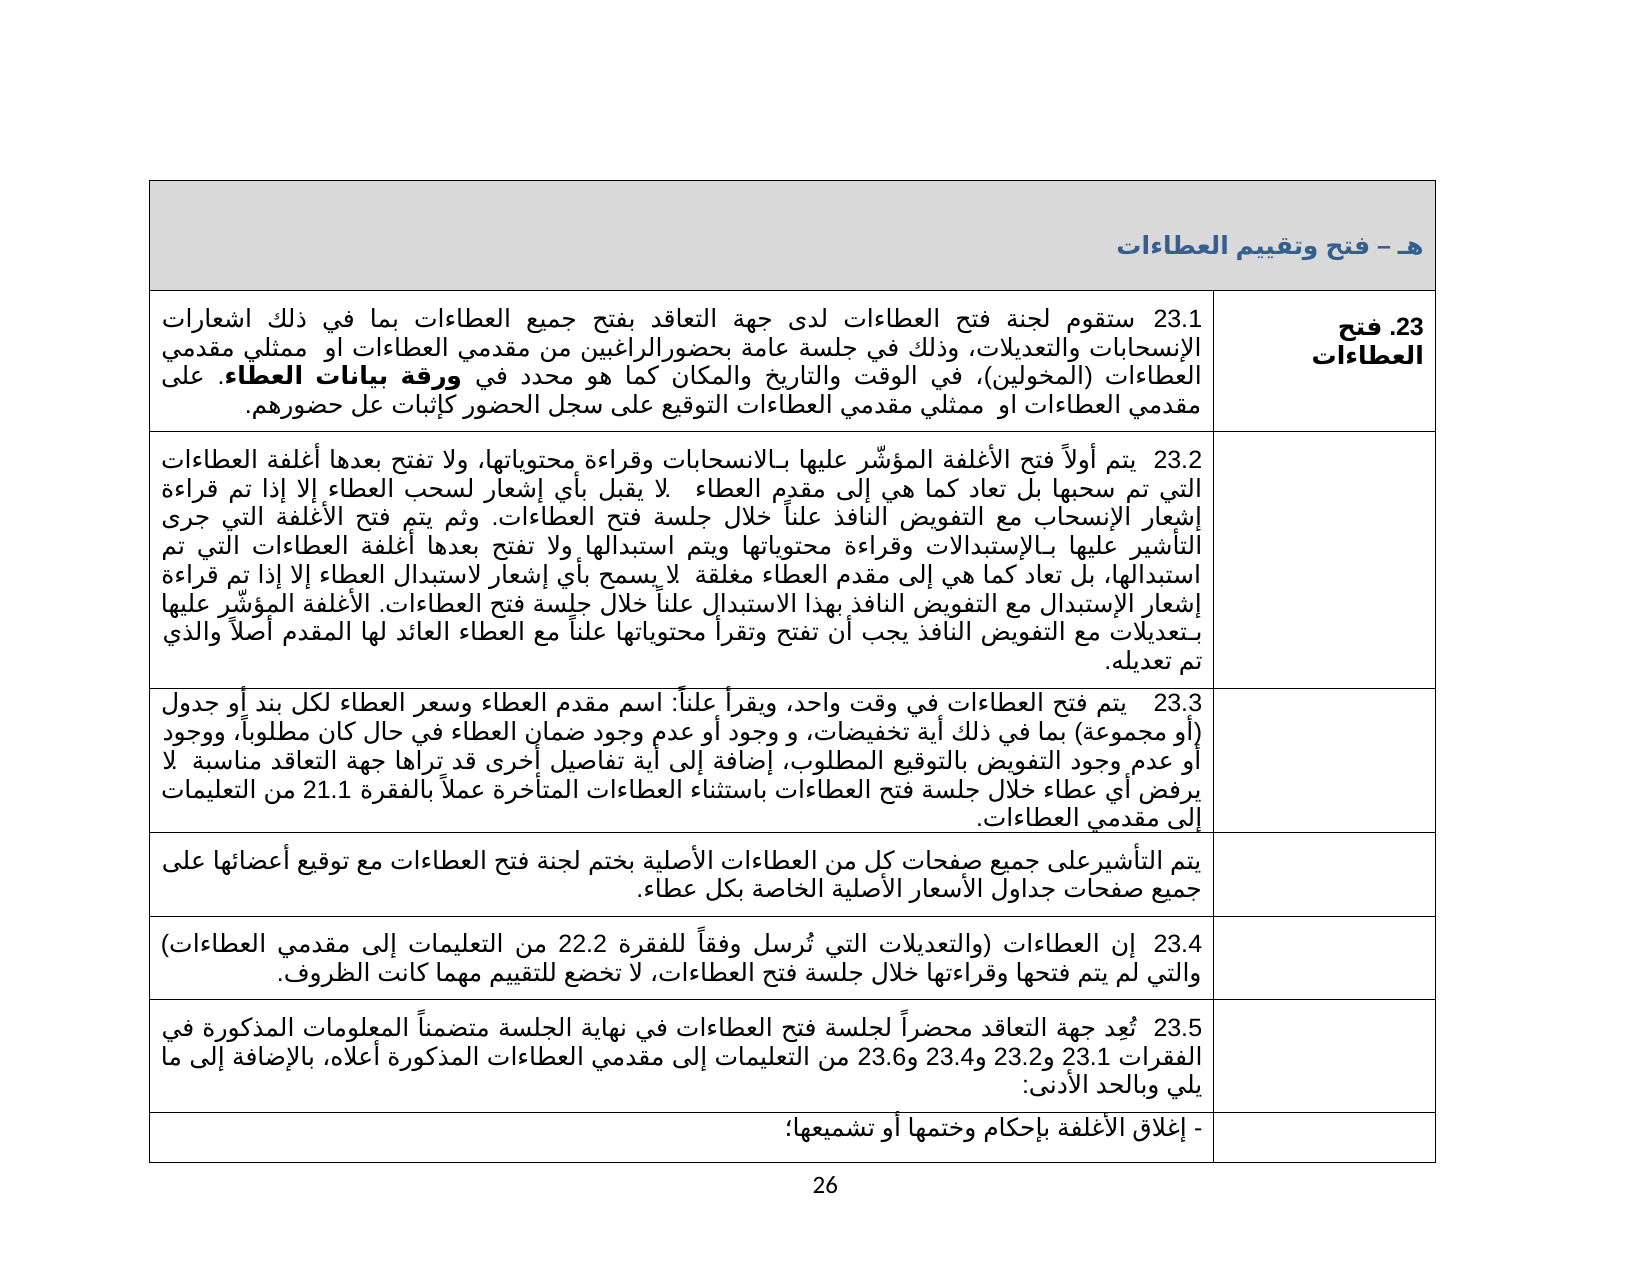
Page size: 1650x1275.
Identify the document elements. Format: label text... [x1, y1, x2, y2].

table_cell - إغلاق الأغلفة بإحكام وختمها أو تشميعها؛ [150, 1113, 1213, 1162]
table_cell 23.2 يتم أولاً فتح الأغلفة المؤشّر عليها بـالانسحابات وقراءة محتوياتها، ولا تفتح بعدها أغلفة العطاءات التي تم سحبها بل تعاد كما هي إلى مقدم العطاء . لا يقبل بأي إشعار لسحب العطاء إلا إذا تم قراءة إشعار الإنسحاب مع التفويض النافذ علناً خلال جلسة فتح العطاءات. وثم يتم فتح الأغلفة التي جرى التأشير عليها بـالإستبدالات وقراءة محتوياتها ويتم استبدالها ولا تفتح بعدها أغلفة العطاءات التي تم استبدالها، بل تعاد كما هي إلى مقدم العطاء مغلقة. لا يسمح بأي إشعار لاستبدال العطاء إلا إذا تم قراءة إشعار الإستبدال مع التفويض النافذ بهذا الاستبدال علناً خلال جلسة فتح العطاءات. الأغلفة المؤشّر عليها بـتعديلات مع التفويض النافذ يجب أن تفتح وتقرأ محتوياتها علناً مع العطاء العائد لها المقدم أصلاً والذي تم تعديله. [150, 432, 1213, 687]
table_cell [1214, 833, 1435, 916]
table_cell 23.1 ستقوم لجنة فتح العطاءات لدى جهة التعاقد بفتح جميع العطاءات بما في ذلك اشعارات الإنسحابات والتعديلات، وذلك في جلسة عامة بحضورالراغبين من مقدمي العطاءات او ممثلي مقدمي العطاءات (المخولين)، في الوقت والتاريخ والمكان كما هو محدد في ورقة بيانات العطاء. على مقدمي العطاءات او ممثلي مقدمي العطاءات التوقيع على سجل الحضور كإثبات عل حضورهم. [150, 291, 1213, 431]
table_cell يتم التأشيرعلى جميع صفحات كل من العطاءات الأصلية بختم لجنة فتح العطاءات مع توقيع أعضائها على جميع صفحات جداول الأسعار الأصلية الخاصة بكل عطاء. [150, 833, 1213, 916]
table_cell [1214, 689, 1435, 832]
table_cell [1214, 1000, 1435, 1112]
table_header هـ – فتح وتقييم العطاءات [150, 181, 1435, 290]
table_cell 23.3 يتم فتح العطاءات في وقت واحد، ويقرأ علناً: اسم مقدم العطاء وسعر العطاء لكل بند أو جدول (أو مجموعة) بما في ذلك أية تخفيضات، و وجود أو عدم وجود ضمان العطاء في حال كان مطلوباً، ووجود أو عدم وجود التفويض بالتوقيع المطلوب، إضافة إلى أية تفاصيل أخرى قد تراها جهة التعاقد مناسبة. لا يرفض أي عطاء خلال جلسة فتح العطاءات باستثناء العطاءات المتأخرة عملاً بالفقرة 21.1 من التعليمات إلى مقدمي العطاءات. [150, 689, 1213, 832]
table_cell [1214, 432, 1435, 687]
table_cell 23. فتح العطاءات [1214, 291, 1435, 431]
table_cell 23.4 إن العطاءات (والتعديلات التي تُرسل وفقاً للفقرة 22.2 من التعليمات إلى مقدمي العطاءات) والتي لم يتم فتحها وقراءتها خلال جلسة فتح العطاءات، لا تخضع للتقييم مهما كانت الظروف. [150, 917, 1213, 999]
table_cell 23.5 تُعِد جهة التعاقد محضراً لجلسة فتح العطاءات في نهاية الجلسة متضمناً المعلومات المذكورة في الفقرات 23.1 و23.2 و23.4 و23.6 من التعليمات إلى مقدمي العطاءات المذكورة أعلاه، بالإضافة إلى ما يلي وبالحد الأدنى: [150, 1000, 1213, 1112]
table_cell [1214, 917, 1435, 999]
table_cell [1214, 1113, 1435, 1162]
